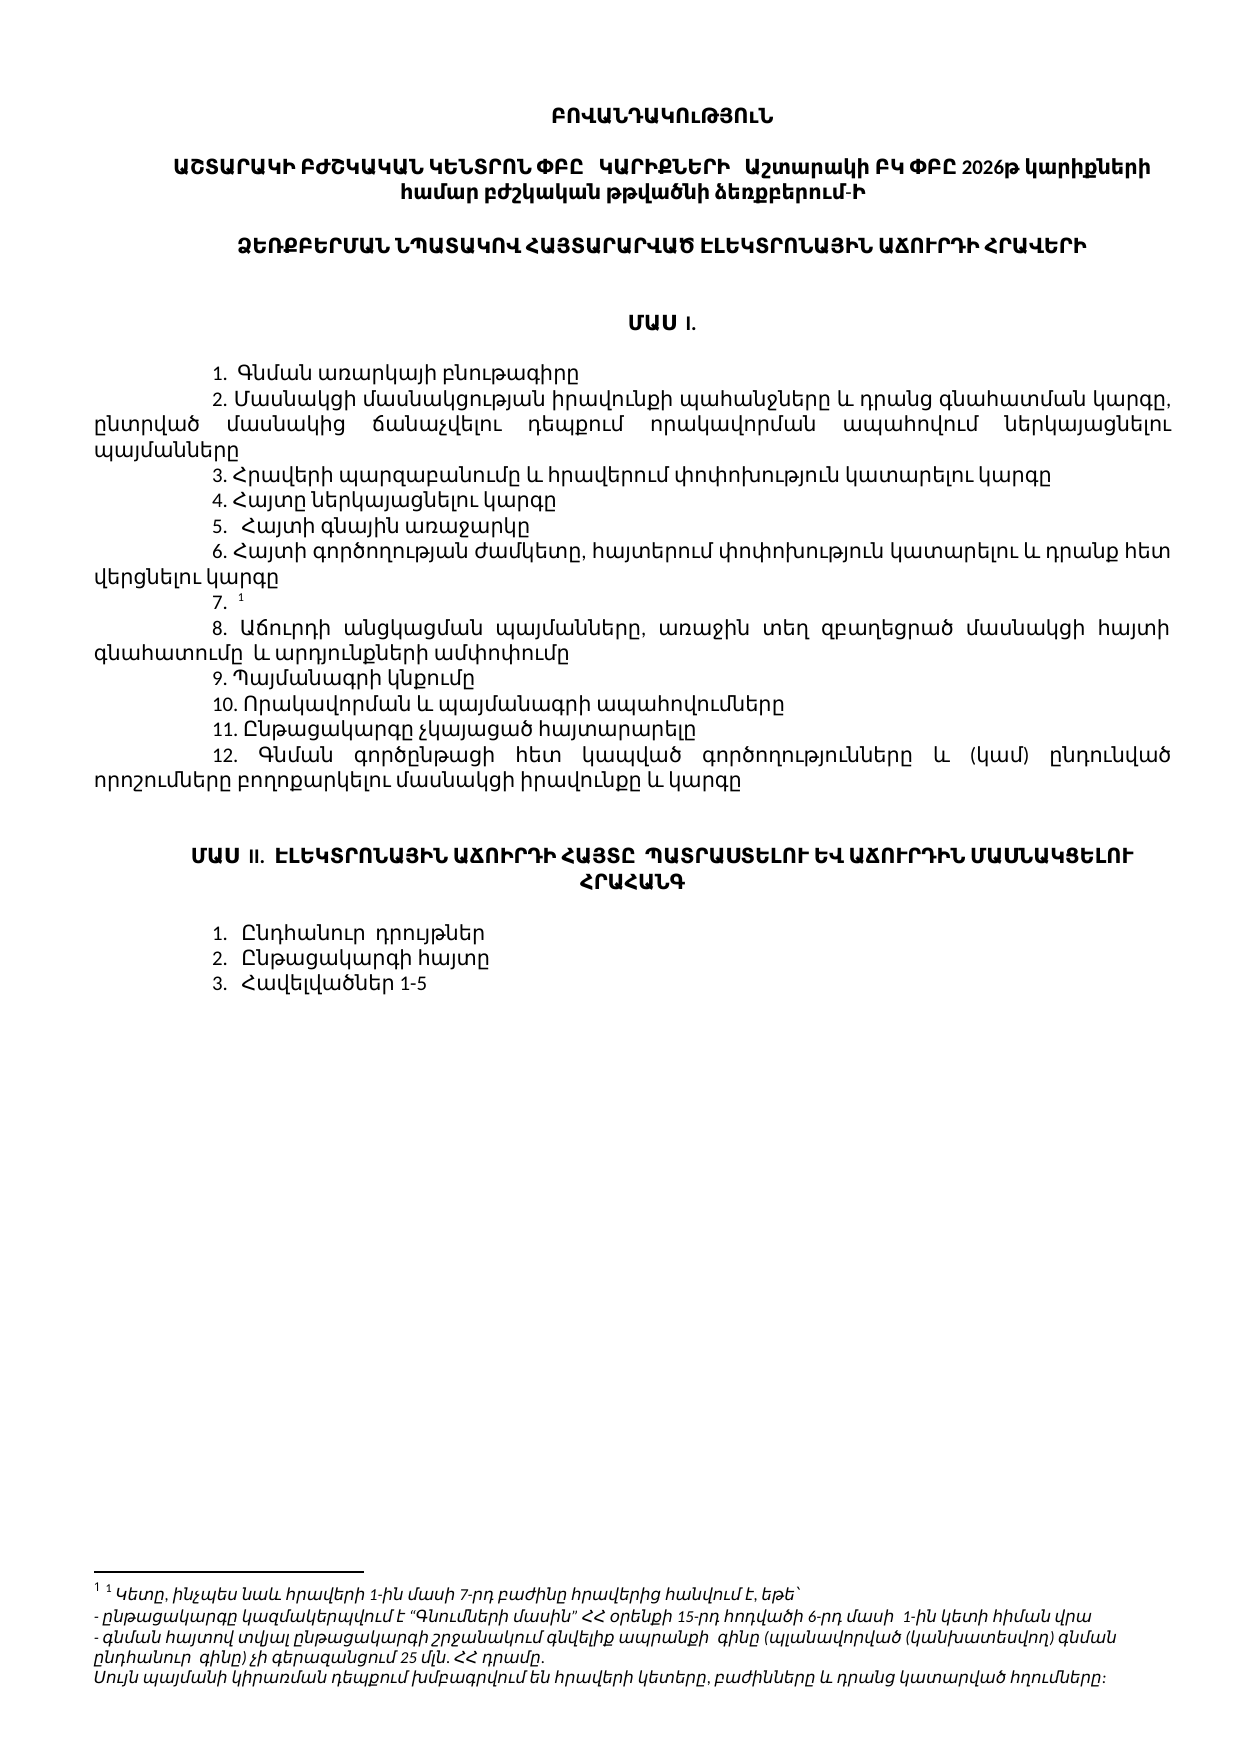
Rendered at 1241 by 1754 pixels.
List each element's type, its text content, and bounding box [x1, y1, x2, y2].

text 3. Հրավերի պարզաբանումը և հրավերում փոփոխություն կատարելու կարգը [94, 462, 1171, 488]
text 4. Հայտը ներկայացնելու կարգը [94, 488, 1171, 513]
text 11. Ընթացակարգը չկայացած հայտարարելը [94, 716, 1171, 742]
text 7. 1 [94, 589, 1171, 615]
text 8. Աճուրդի անցկացման պայմանները, առաջին տեղ զբաղեցրած մասնակցի հայտի գնահատումը և արդյունքների ամփոփումը [94, 615, 1171, 666]
text ՄԱՍ II. ԷԼԵԿՏՐՈՆԱՅԻՆ ԱՃՈԻՐԴԻ ՀԱՅՏԸ ՊԱՏՐԱՍՏԵԼՈՒ ԵՎ ԱՃՈՒՐԴԻՆ ՄԱՍՆԱԿՑԵԼՈՒ ՀՐԱՀԱՆԳ [94, 843, 1171, 894]
text 10. Որակավորման և պայմանագրի ապահովումները [94, 691, 1171, 716]
text 5. Հայտի գնային առաջարկը [94, 513, 1171, 538]
text ՄԱՍ I. [94, 310, 1171, 335]
text ԲՈՎԱՆԴԱԿՈւԹՅՈւՆ [94, 103, 1171, 128]
text 1. Գնման առարկայի բնութագիրը [94, 361, 1171, 386]
text 6. Հայտի գործողության ժամկետը, հայտերում փոփոխություն կատարելու և դրանք հետ վերցնելու կարգը [94, 538, 1171, 589]
text 3. Հավելվածներ 1-5 [94, 971, 1171, 996]
text ՁԵՌՔԲԵՐՄԱՆ ՆՊԱՏԱԿՈՎ ՀԱՅՏԱՐԱՐՎԱԾ ԷԼԵԿՏՐՈՆԱՅԻՆ ԱՃՈՒՐԴԻ ՀՐԱՎԵՐԻ [94, 233, 1171, 259]
text ԱՇՏԱՐԱԿԻ ԲԺՇԿԱԿԱՆ ԿԵՆՏՐՈՆ ՓԲԸ ԿԱՐԻՔՆԵՐԻ Աշտարակի ԲԿ ՓԲԸ 2026թ կարիքների համար բժշկական թթվածնի ձեռքբերում-Ի [94, 154, 1171, 205]
text 12. Գնման գործընթացի հետ կապված գործողությունները և (կամ) ընդունված որոշումները բողոքարկելու մասնակցի իրավունքը և կարգը [94, 742, 1171, 793]
text 9. Պայմանագրի կնքումը [94, 666, 1171, 691]
text 2. Ընթացակարգի հայտը [94, 945, 1171, 971]
text 1. Ընդհանուր դրույթներ [94, 920, 1171, 945]
text 2. Մասնակցի մասնակցության իրավունքի պահանջները և դրանց գնահատման կարգը, ընտրված մասնակից ճանաչվելու դեպքում որակավորման ապահովում ներկայացնելու պայմանները [94, 386, 1171, 462]
